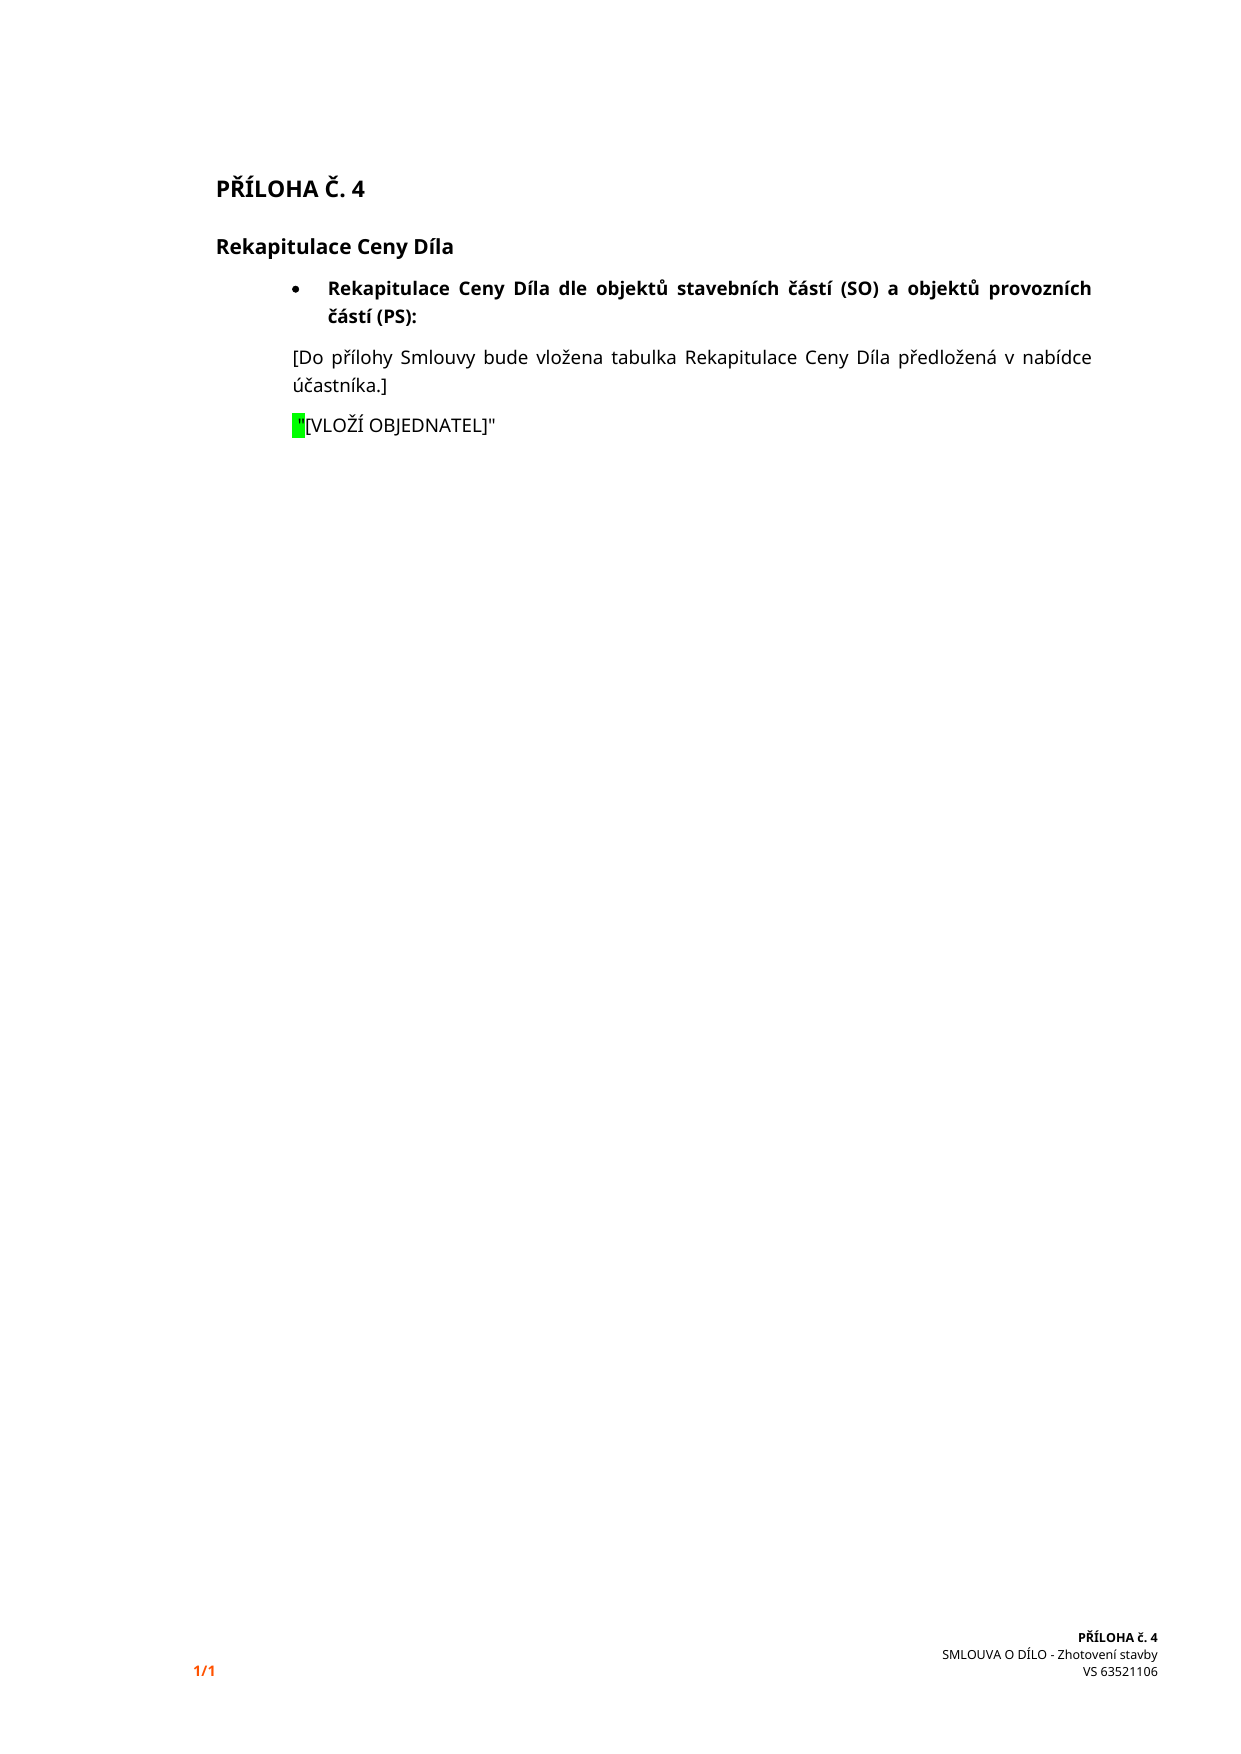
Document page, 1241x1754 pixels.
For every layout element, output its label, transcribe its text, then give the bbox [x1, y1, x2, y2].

text [Do přílohy Smlouvy bude vložena tabulka Rekapitulace Ceny Díla předložená v nabídce účastníka.] [257, 344, 1093, 398]
text Rekapitulace Ceny Díla [216, 232, 1093, 260]
text Rekapitulace Ceny Díla dle objektů stavebních částí (SO) a objektů provozních částí (PS): [292, 276, 1093, 329]
text Příloha č. 4 [216, 172, 1093, 204]
